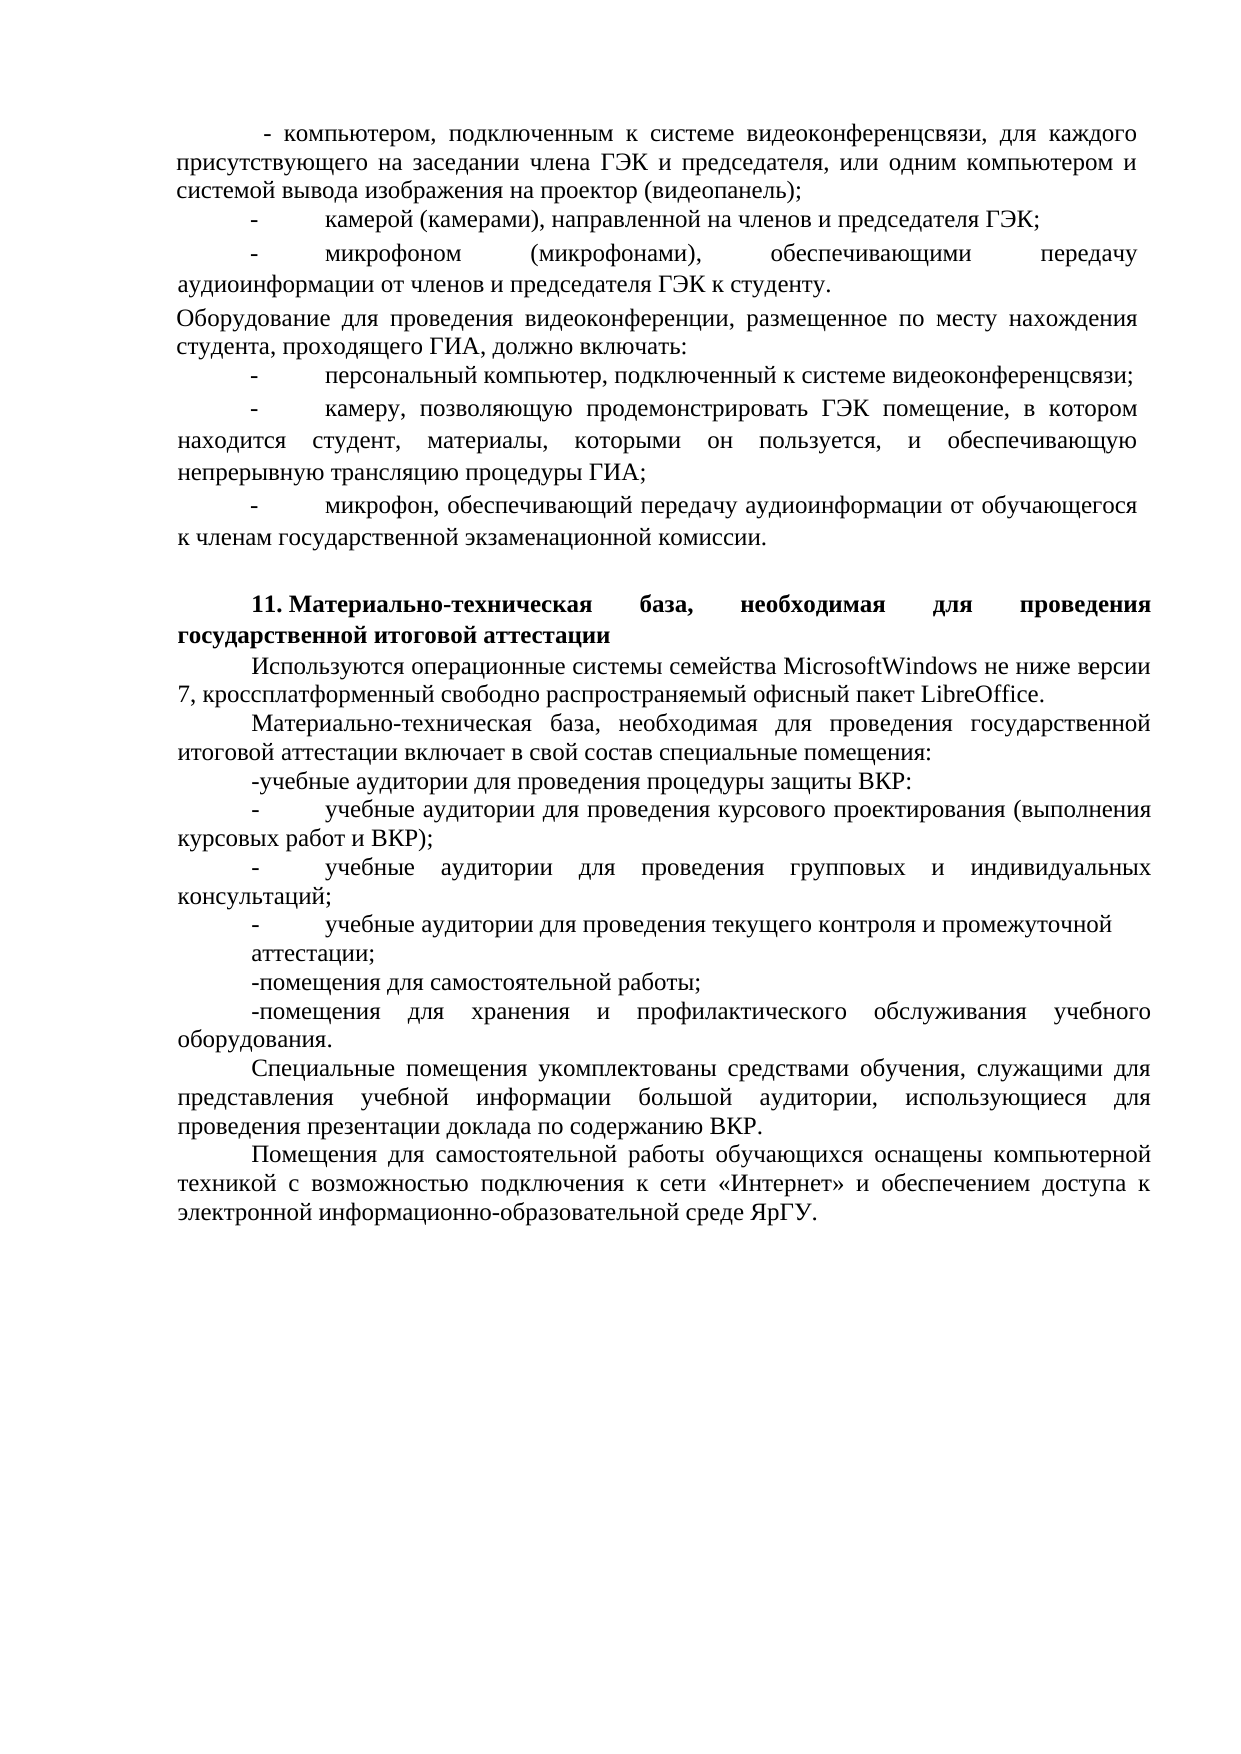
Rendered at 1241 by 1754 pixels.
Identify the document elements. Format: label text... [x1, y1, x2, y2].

text Помещения для самостоятельной работы обучающихся оснащены компьютерной техникой с возможностью подключения к сети «Интернет» и обеспечением доступа к электронной информационно-образовательной среде ЯрГУ. [177, 1139, 1152, 1226]
list камерой (камерами), направленной на членов и председателя ГЭК; [177, 204, 1138, 233]
text 11. Материально-техническая база, необходимая для проведения государственной итоговой аттестации [177, 589, 1152, 648]
text Оборудование для проведения видеоконференции, размещенное по месту нахождения студента, проходящего ГИА, должно включать: [176, 303, 1138, 360]
text аттестации; [177, 938, 1152, 967]
text Специальные помещения укомплектованы средствами обучения, служащими для представления учебной информации большой аудитории, использующиеся для проведения презентации доклада по содержанию ВКР. [177, 1053, 1152, 1139]
text Используются операционные системы семейства MicrosoftWindows не ниже версии 7, кроссплатформенный свободно распространяемый офисный пакет LibreOffice. [177, 651, 1152, 708]
text - компьютером, подключенным к системе видеоконференцсвязи, для каждого присутствующего на заседании члена ГЭК и председателя, или одним компьютером и системой вывода изображения на проектор (видеопанель); [176, 118, 1138, 204]
text -учебные аудитории для проведения процедуры защиты ВКР: [177, 766, 1152, 794]
text -помещения для хранения и профилактического обслуживания учебного оборудования. [177, 996, 1152, 1053]
list микрофон, обеспечивающий передачу аудиоинформации от обучающегося к членам государственной экзаменационной комиссии. [177, 490, 1138, 551]
list персональный компьютер, подключенный к системе видеоконференцсвязи; [177, 360, 1138, 389]
text - учебные аудитории для проведения курсового проектирования (выполнения курсовых работ и ВКР); [177, 794, 1152, 852]
text - учебные аудитории для проведения текущего контроля и промежуточной [177, 909, 1152, 938]
list микрофоном (микрофонами), обеспечивающими передачу аудиоинформации от членов и председателя ГЭК к студенту. [177, 238, 1138, 298]
text -помещения для самостоятельной работы; [177, 967, 1152, 996]
text - учебные аудитории для проведения групповых и индивидуальных консультаций; [177, 852, 1152, 909]
text Материально-техническая база, необходимая для проведения государственной итоговой аттестации включает в свой состав специальные помещения: [177, 708, 1152, 766]
list камеру, позволяющую продемонстрировать ГЭК помещение, в котором находится студент, материалы, которыми он пользуется, и обеспечивающую непрерывную трансляцию процедуры ГИА; [177, 393, 1138, 486]
